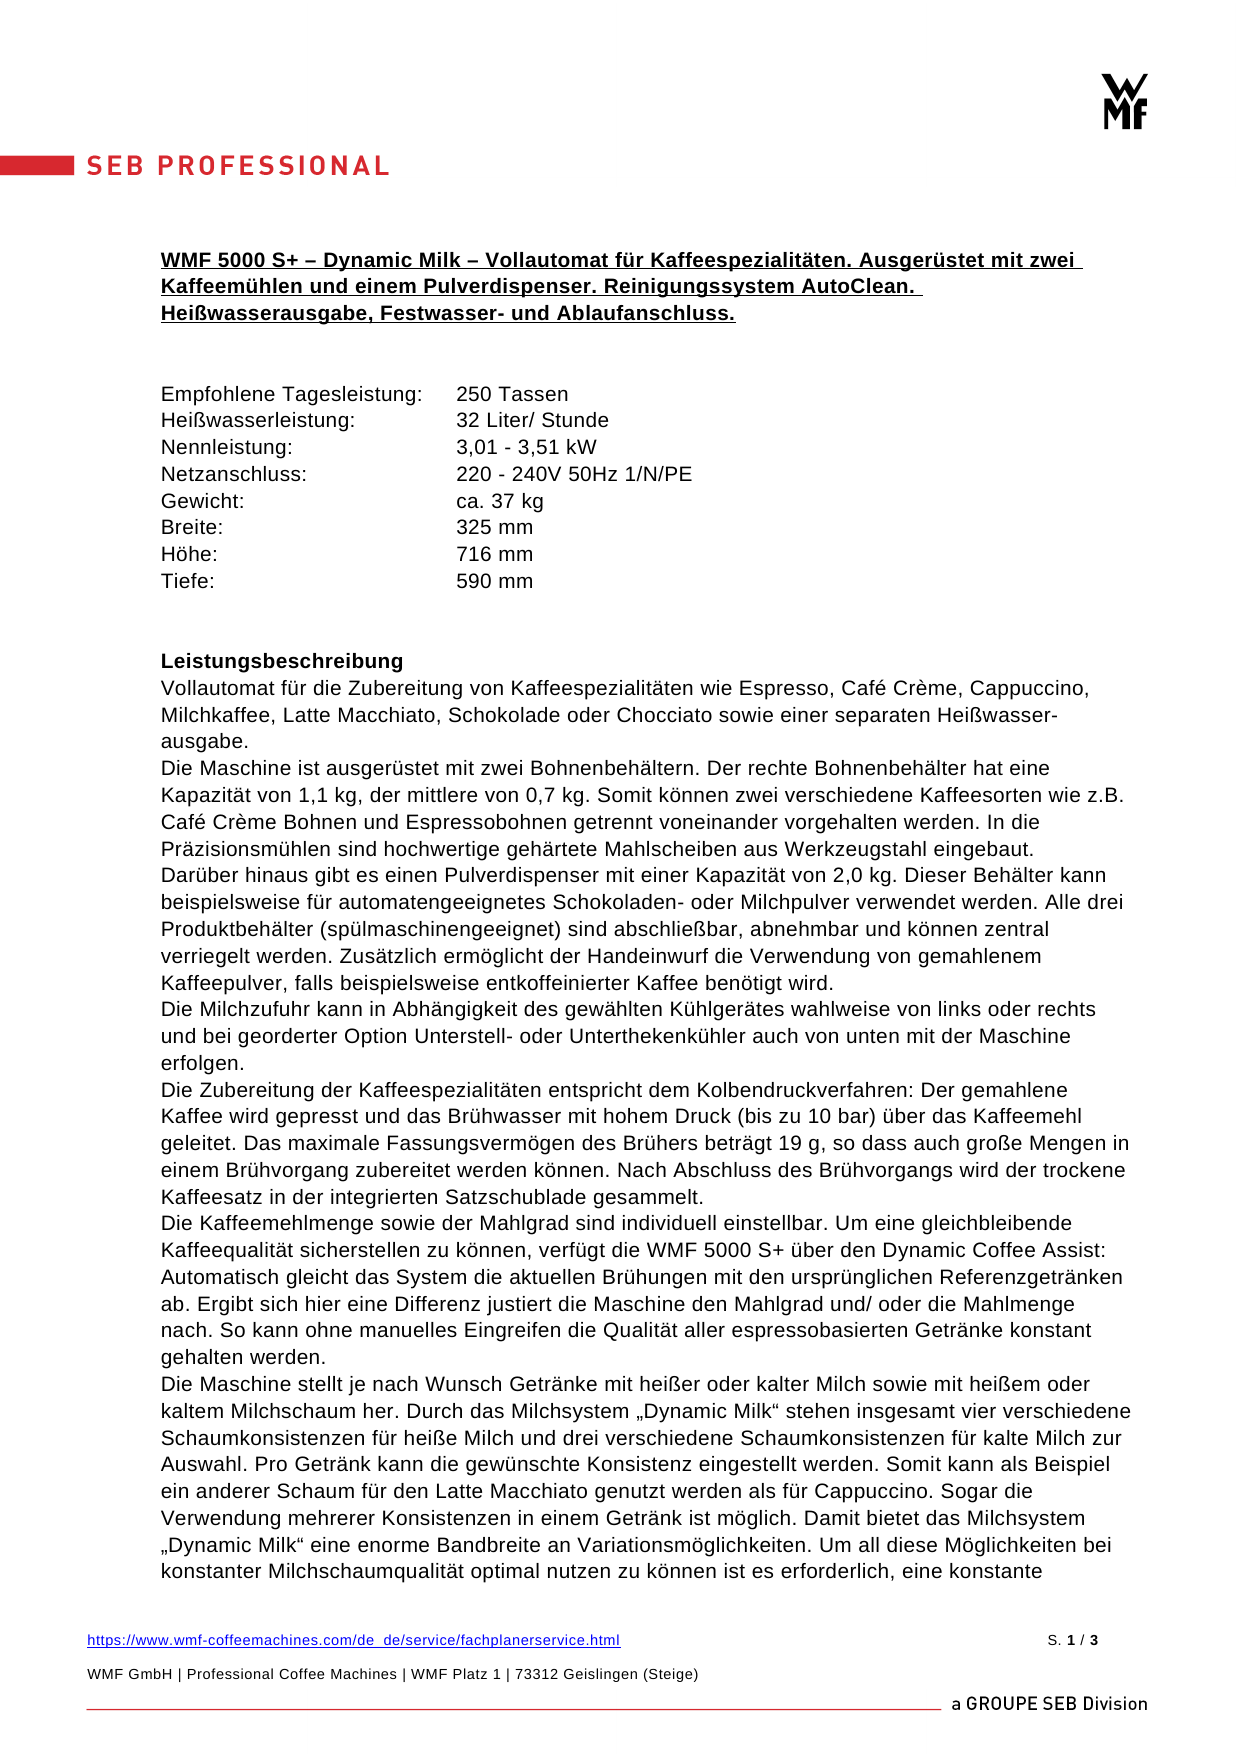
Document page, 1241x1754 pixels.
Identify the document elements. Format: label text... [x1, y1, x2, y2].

text Höhe: 716 mm [161, 539, 1136, 566]
text Empfohlene Tagesleistung: 250 Tassen [161, 378, 1136, 405]
picture [0, 1688, 1235, 1754]
text Heißwasserleistung: 32 Liter/ Stunde [161, 405, 1136, 432]
text Darüber hinaus gibt es einen Pulverdispenser mit einer Kapazität von 2,0 kg. Dieser Behälter kann beispielsweise für automatengeeignetes Schokoladen- oder Milchpulver verwendet werden. Alle drei Produktbehälter (spülmaschinengeeignet) sind abschließbar, abnehmbar und können zentral verriegelt werden. Zusätzlich ermöglicht der Handeinwurf die Verwendung von gemahlenem Kaffeepulver, falls beispielsweise entkoffeinierter Kaffee benötigt wird. [161, 860, 1136, 994]
text Gewicht: ca. 37 kg [161, 486, 1136, 512]
text Vollautomat für die Zubereitung von Kaffeespezialitäten wie Espresso, Café Crème, Cappuccino, Milchkaffee, Latte Macchiato, Schokolade oder Chocciato sowie einer separaten Heißwasser-ausgabe. [161, 673, 1136, 753]
text Netzanschluss: 220 - 240V 50Hz 1/N/PE [161, 459, 1136, 486]
text Breite: 325 mm [161, 512, 1136, 539]
text Nennleistung: 3,01 - 3,51 kW [161, 432, 1136, 459]
text Leistungsbeschreibung [161, 646, 1136, 673]
text WMF 5000 S+ – Dynamic Milk – Vollautomat für Kaffeespezialitäten. Ausgerüstet mit zwei Kaffeemühlen und einem Pulverdispenser. Reinigungssystem AutoClean. Heißwasserausgabe, Festwasser- und Ablaufanschluss. [161, 245, 1136, 325]
text Die Maschine ist ausgerüstet mit zwei Bohnenbehältern. Der rechte Bohnenbehälter hat eine Kapazität von 1,1 kg, der mittlere von 0,7 kg. Somit können zwei verschiedene Kaffeesorten wie z.B. Café Crème Bohnen und Espressobohnen getrennt voneinander vorgehalten werden. In die Präzisionsmühlen sind hochwertige gehärtete Mahlscheiben aus Werkzeugstahl eingebaut. [161, 753, 1136, 860]
picture [0, 3, 1236, 187]
text Die Maschine stellt je nach Wunsch Getränke mit heißer oder kalter Milch sowie mit heißem oder kaltem Milchschaum her. Durch das Milchsystem „Dynamic Milk“ stehen insgesamt vier verschiedene Schaumkonsistenzen für heiße Milch und drei verschiedene Schaumkonsistenzen für kalte Milch zur Auswahl. Pro Getränk kann die gewünschte Konsistenz eingestellt werden. Somit kann als Beispiel ein anderer Schaum für den Latte Macchiato genutzt werden als für Cappuccino. Sogar die Verwendung mehrerer Konsistenzen in einem Getränk ist möglich. Damit bietet das Milchsystem „Dynamic Milk“ eine enorme Bandbreite an Variationsmöglichkeiten. Um all diese Möglichkeiten bei konstanter Milchschaumqualität optimal nutzen zu können ist es erforderlich, eine konstante [161, 1369, 1136, 1583]
text Die Zubereitung der Kaffeespezialitäten entspricht dem Kolbendruckverfahren: Der gemahlene Kaffee wird gepresst und das Brühwasser mit hohem Druck (bis zu 10 bar) über das Kaffeemehl geleitet. Das maximale Fassungsvermögen des Brühers beträgt 19 g, so dass auch große Mengen in einem Brühvorgang zubereitet werden können. Nach Abschluss des Brühvorgangs wird der trockene Kaffeesatz in der integrierten Satzschublade gesammelt. [161, 1074, 1136, 1208]
text Tiefe: 590 mm [161, 566, 1136, 593]
text Die Kaffeemehlmenge sowie der Mahlgrad sind individuell einstellbar. Um eine gleichbleibende Kaffeequalität sicherstellen zu können, verfügt die WMF 5000 S+ über den Dynamic Coffee Assist: Automatisch gleicht das System die aktuellen Brühungen mit den ursprünglichen Referenzgetränken ab. Ergibt sich hier eine Differenz justiert die Maschine den Mahlgrad und/ oder die Mahlmenge nach. So kann ohne manuelles Eingreifen die Qualität aller espressobasierten Getränke konstant gehalten werden. [161, 1208, 1136, 1369]
text Die Milchzufuhr kann in Abhängigkeit des gewählten Kühlgerätes wahlweise von links oder rechts und bei georderter Option Unterstell- oder Unterthekenkühler auch von unten mit der Maschine erfolgen. [161, 994, 1136, 1074]
